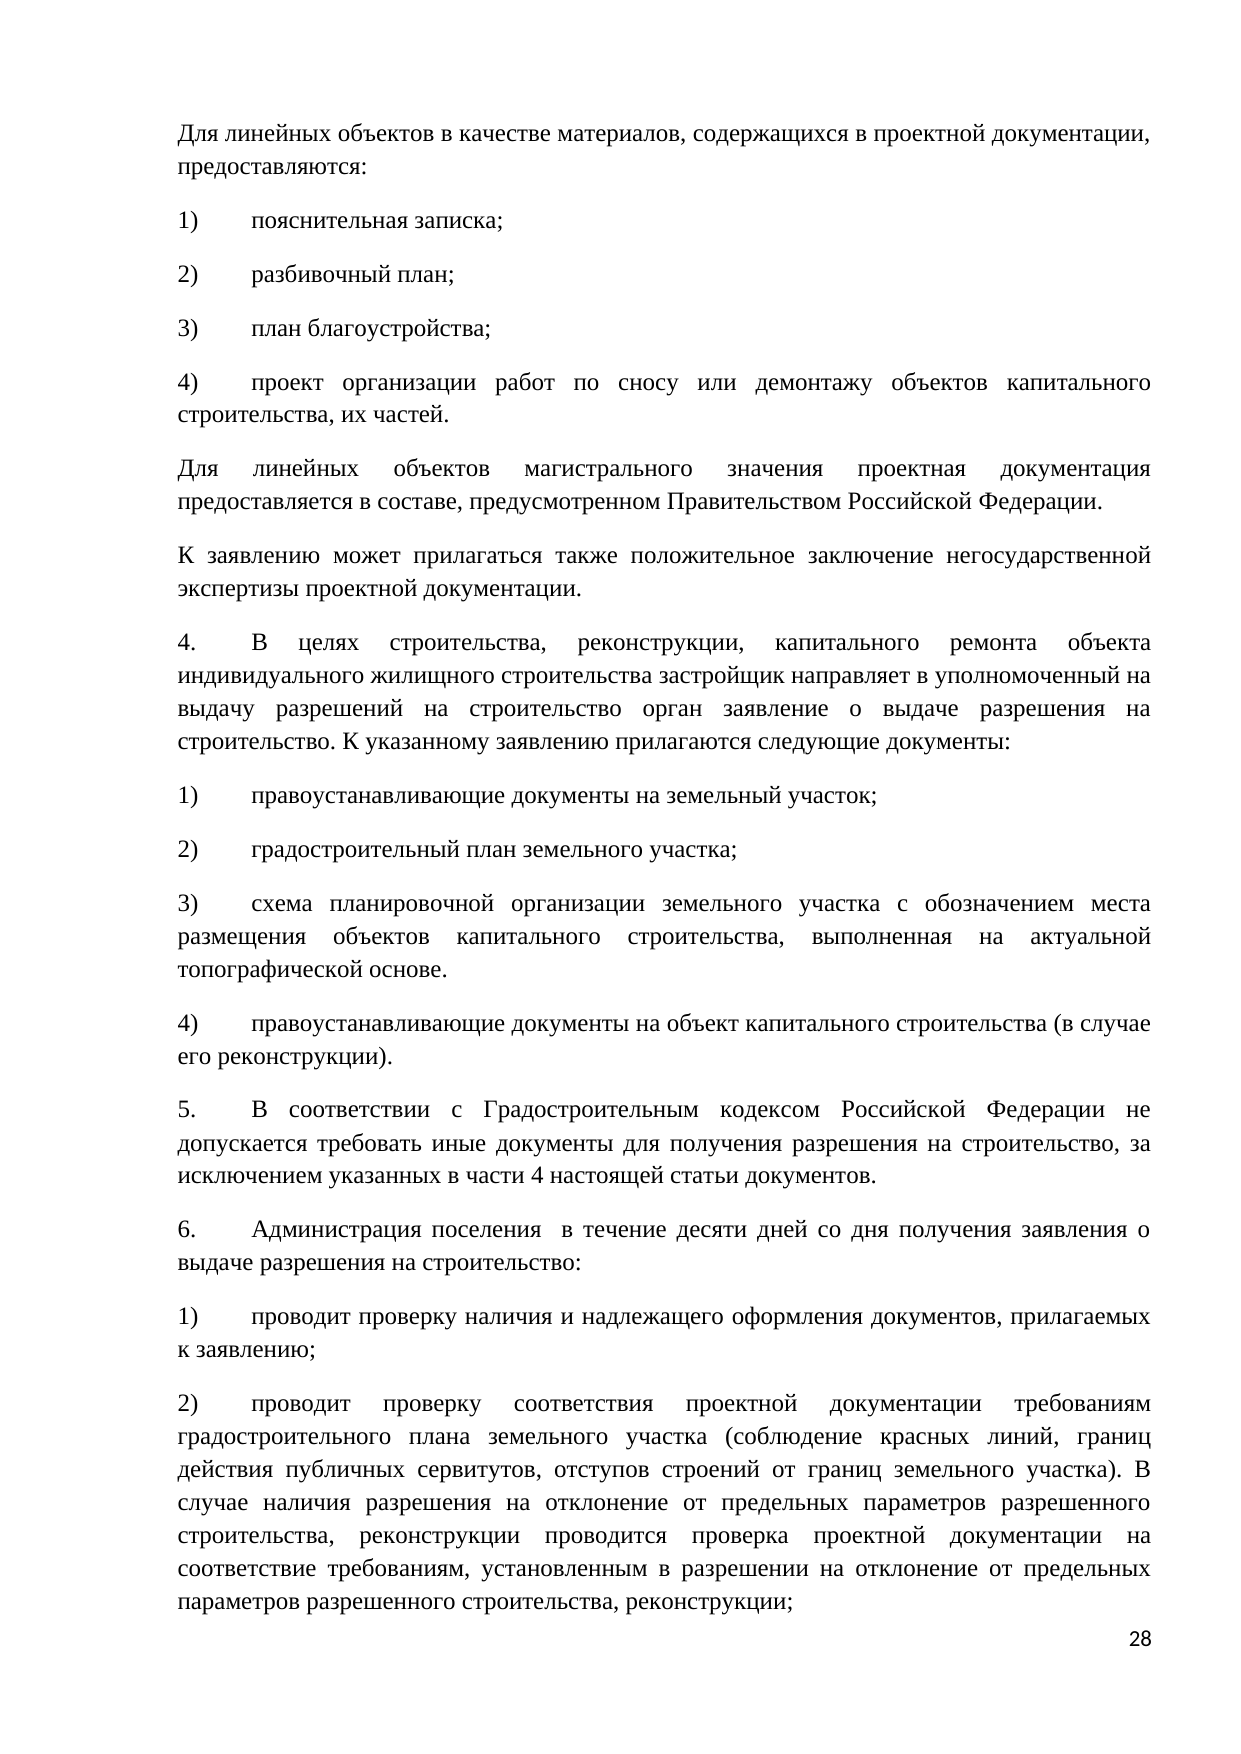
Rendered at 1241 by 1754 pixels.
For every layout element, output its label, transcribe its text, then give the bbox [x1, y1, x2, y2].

text 2) проводит проверку соответствия проектной документации требованиям градостроительного плана земельного участка (соблюдение красных линий, границ действия публичных сервитутов, отступов строений от границ земельного участка). В случае наличия разрешения на отклонение от предельных параметров разрешенного строительства, реконструкции проводится проверка проектной документации на соответствие требованиям, установленным в разрешении на отклонение от предельных параметров разрешенного строительства, реконструкции; [177, 1388, 1152, 1615]
text 2) разбивочный план; [177, 259, 1152, 288]
text Для линейных объектов в качестве материалов, содержащихся в проектной документации, предоставляются: [177, 118, 1152, 180]
text 3) схема планировочной организации земельного участка с обозначением места размещения объектов капитального строительства, выполненная на актуальной топографической основе. [177, 888, 1152, 983]
text 3) план благоустройства; [177, 313, 1152, 341]
text 1) правоустанавливающие документы на земельный участок; [177, 780, 1152, 809]
text 6. Администрация поселения в течение десяти дней со дня получения заявления о выдаче разрешения на строительство: [177, 1214, 1152, 1276]
text К заявлению может прилагаться также положительное заключение негосударственной экспертизы проектной документации. [177, 540, 1152, 602]
text 4) проект организации работ по сносу или демонтажу объектов капитального строительства, их частей. [177, 367, 1152, 428]
text 4. В целях строительства, реконструкции, капитального ремонта объекта индивидуального жилищного строительства застройщик направляет в уполномоченный на выдачу разрешений на строительство орган заявление о выдаче разрешения на строительство. К указанному заявлению прилагаются следующие документы: [177, 627, 1152, 755]
text 4) правоустанавливающие документы на объект капитального строительства (в случае его реконструкции). [177, 1008, 1152, 1069]
text 2) градостроительный план земельного участка; [177, 834, 1152, 863]
text 1) проводит проверку наличия и надлежащего оформления документов, прилагаемых к заявлению; [177, 1301, 1152, 1363]
text 5. В соответствии с Градостроительным кодексом Российской Федерации не допускается требовать иные документы для получения разрешения на строительство, за исключением указанных в части 4 настоящей статьи документов. [177, 1094, 1152, 1189]
text Для линейных объектов магистрального значения проектная документация предоставляется в составе, предусмотренном Правительством Российской Федерации. [177, 453, 1152, 515]
text 1) пояснительная записка; [177, 205, 1152, 234]
